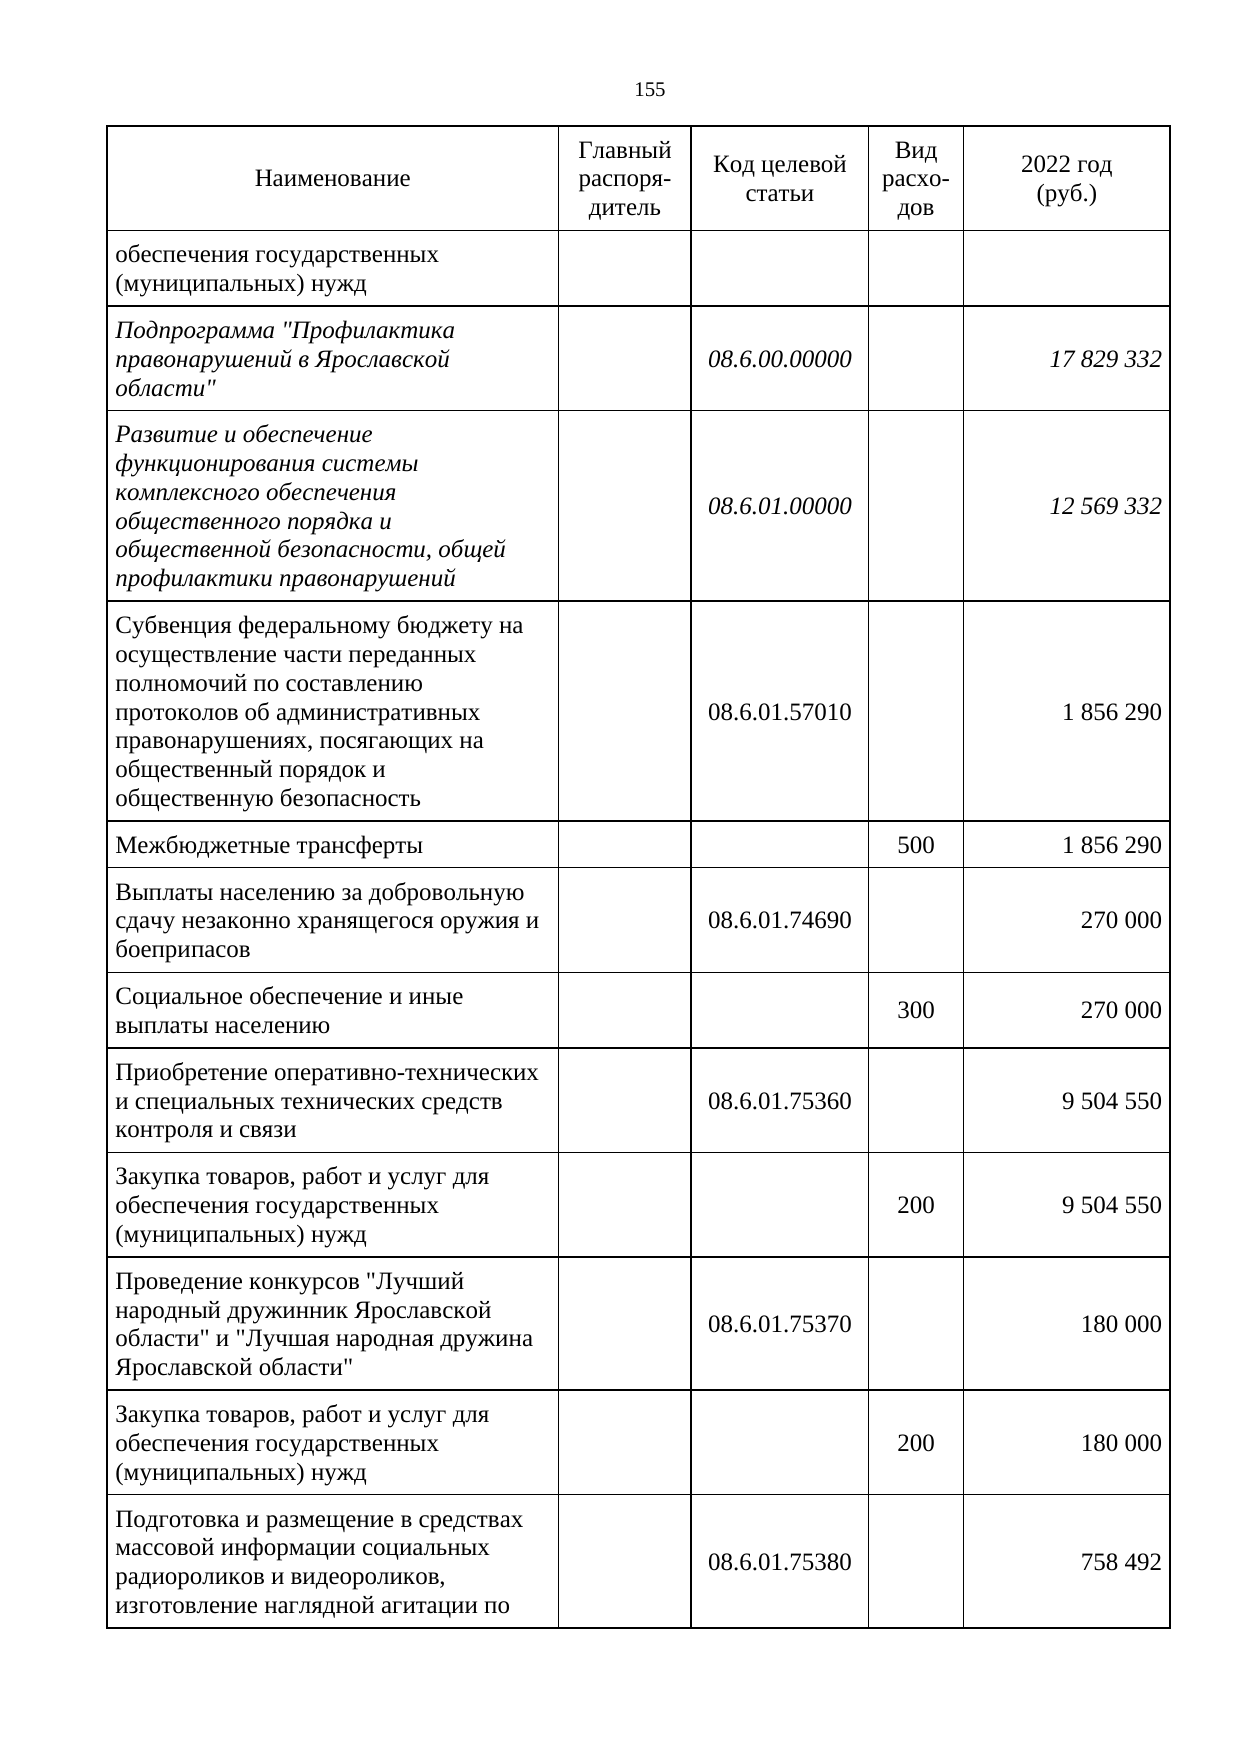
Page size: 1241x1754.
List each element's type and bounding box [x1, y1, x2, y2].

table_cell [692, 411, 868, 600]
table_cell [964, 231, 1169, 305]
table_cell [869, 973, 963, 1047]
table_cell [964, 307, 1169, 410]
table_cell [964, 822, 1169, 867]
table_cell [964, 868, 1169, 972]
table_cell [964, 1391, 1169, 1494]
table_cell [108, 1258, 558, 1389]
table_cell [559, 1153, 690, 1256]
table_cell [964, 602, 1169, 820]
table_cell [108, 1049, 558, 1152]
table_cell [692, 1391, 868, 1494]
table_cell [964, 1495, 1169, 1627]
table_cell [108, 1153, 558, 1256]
table_header [692, 127, 868, 229]
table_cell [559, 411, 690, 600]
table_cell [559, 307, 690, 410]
table_header [869, 127, 963, 229]
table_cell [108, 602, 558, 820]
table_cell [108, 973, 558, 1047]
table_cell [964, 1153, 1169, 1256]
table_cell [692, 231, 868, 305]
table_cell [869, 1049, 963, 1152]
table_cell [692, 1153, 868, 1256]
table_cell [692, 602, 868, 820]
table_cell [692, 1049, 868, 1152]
table_header [559, 127, 690, 229]
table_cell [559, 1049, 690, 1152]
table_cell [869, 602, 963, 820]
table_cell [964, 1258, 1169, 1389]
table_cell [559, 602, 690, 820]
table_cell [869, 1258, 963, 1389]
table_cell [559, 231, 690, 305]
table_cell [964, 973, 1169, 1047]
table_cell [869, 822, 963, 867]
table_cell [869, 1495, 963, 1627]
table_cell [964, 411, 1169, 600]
table_header [108, 127, 558, 229]
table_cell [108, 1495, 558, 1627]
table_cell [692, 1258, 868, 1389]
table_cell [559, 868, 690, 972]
table_header [964, 127, 1169, 229]
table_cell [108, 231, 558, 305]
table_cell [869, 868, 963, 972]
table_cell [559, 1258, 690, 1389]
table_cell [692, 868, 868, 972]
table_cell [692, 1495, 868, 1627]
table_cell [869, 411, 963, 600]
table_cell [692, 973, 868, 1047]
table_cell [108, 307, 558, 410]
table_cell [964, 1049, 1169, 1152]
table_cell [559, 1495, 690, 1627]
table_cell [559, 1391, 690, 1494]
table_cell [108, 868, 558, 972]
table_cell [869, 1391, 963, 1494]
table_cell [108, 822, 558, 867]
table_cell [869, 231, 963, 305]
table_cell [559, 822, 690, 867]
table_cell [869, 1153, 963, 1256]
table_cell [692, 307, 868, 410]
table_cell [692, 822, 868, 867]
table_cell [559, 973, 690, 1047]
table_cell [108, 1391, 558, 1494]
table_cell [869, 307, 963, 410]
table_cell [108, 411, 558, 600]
